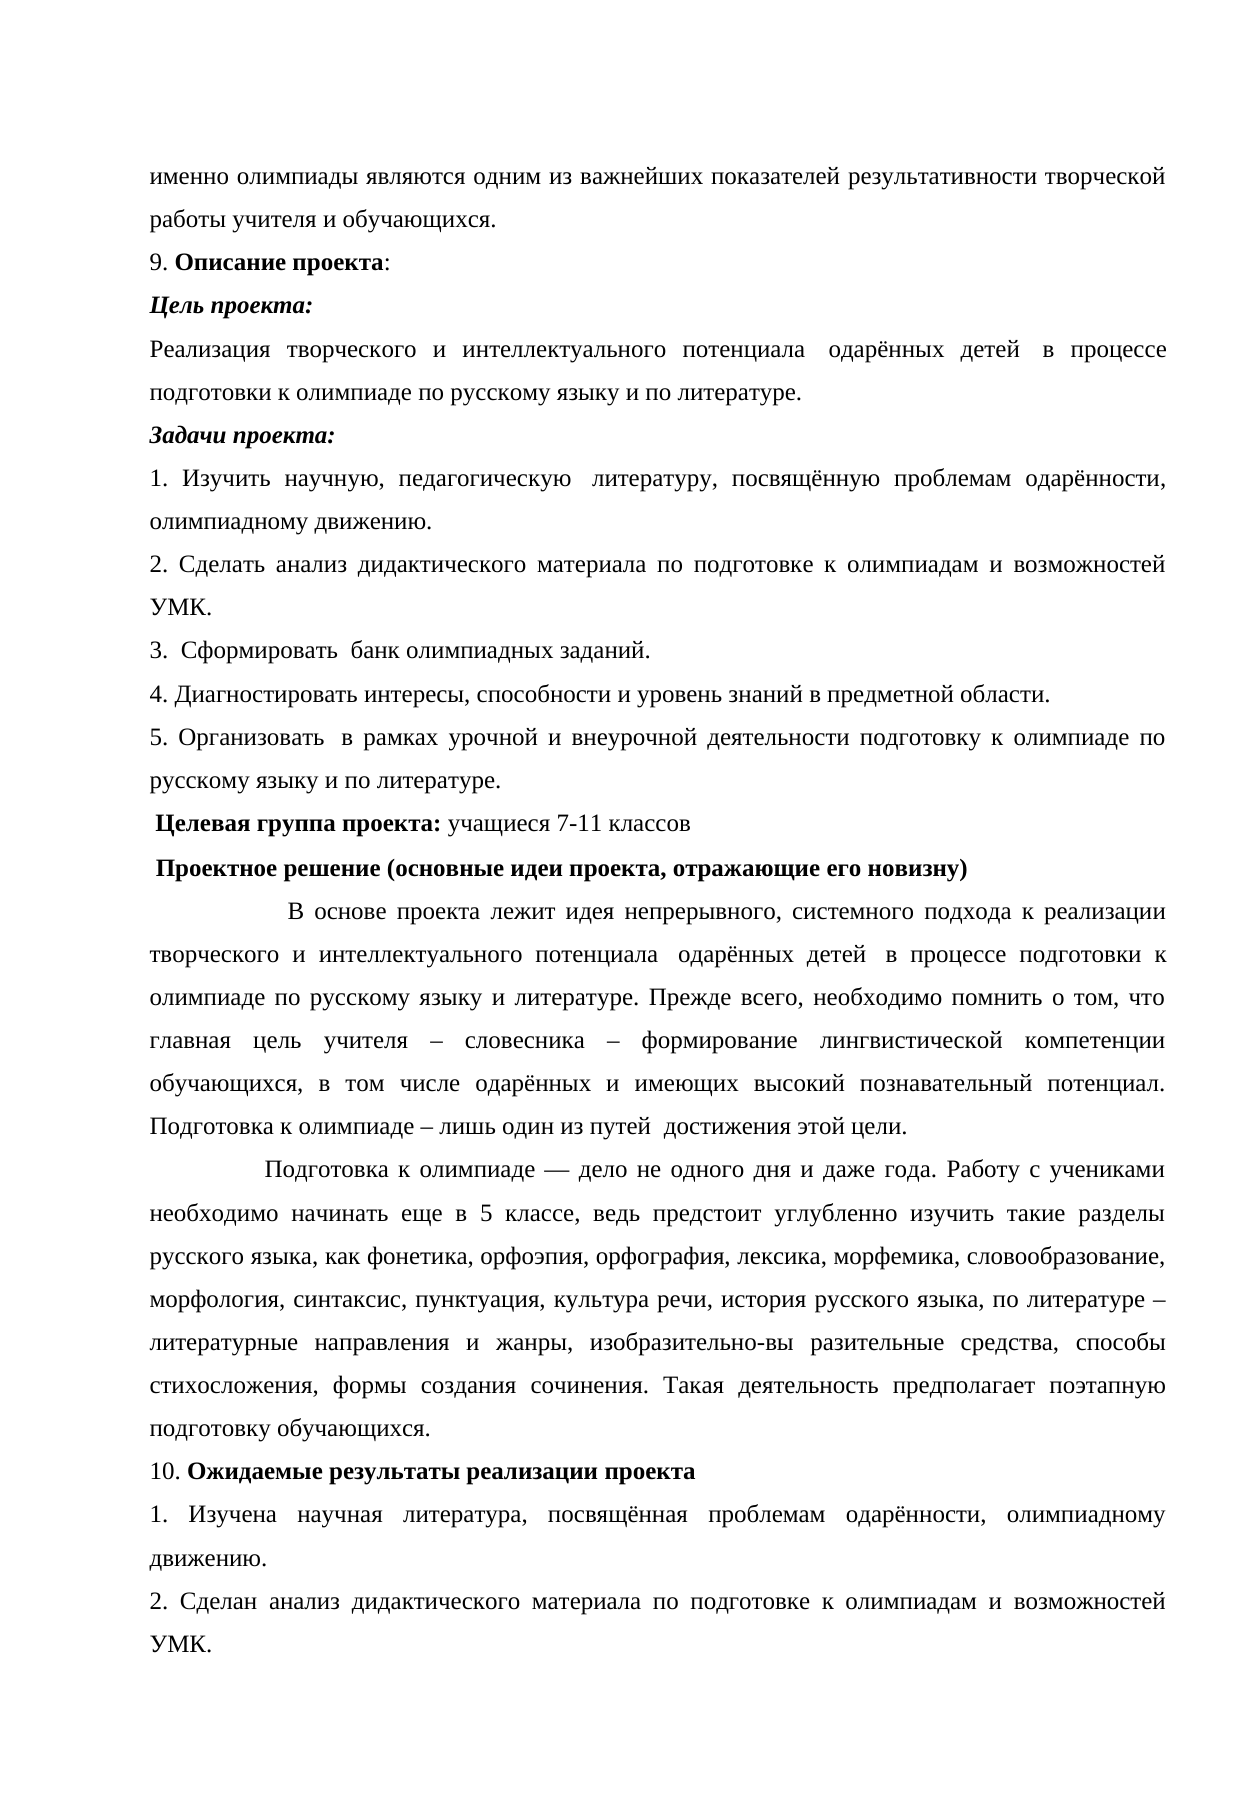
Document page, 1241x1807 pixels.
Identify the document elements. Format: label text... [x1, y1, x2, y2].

text 1. Изучить научную, педагогическую литературу, посвящённую проблемам одарённости, олимпиадному движению. [149, 463, 1167, 535]
text Реализация творческого и интеллектуального потенциала одарённых детей в процессе подготовки к олимпиаде по русскому языку и по литературе. [149, 334, 1167, 406]
text 2. Сделать анализ дидактического материала по подготовке к олимпиадам и возможностей УМК. [149, 549, 1167, 621]
text 1. Изучена научная литература, посвящённая проблемам одарённости, олимпиадному движению. [149, 1499, 1167, 1571]
text Цель проекта: [149, 291, 1167, 319]
text Целевая группа проекта: учащиеся 7-11 классов [149, 808, 1167, 838]
text Подготовка к олимпиаде — дело не одного дня и даже года. Работу с учениками необходимо начинать еще в 5 классе, ведь предстоит углубленно изучить такие разделы русского языка, как фонетика, орфоэпия, орфография, лексика, морфемика, словообразование, морфология, синтаксис, пунктуация, культура речи, история русского языка, по литературе – литературные направления и жанры, изобразительно-вы разительные средства, способы стихосложения, формы создания сочинения. Такая деятельность предполагает поэтапную подготовку обучающихся. [149, 1154, 1167, 1442]
text 5. Организовать в рамках урочной и внеурочной деятельности подготовку к олимпиаде по русскому языку и по литературе. [149, 722, 1167, 794]
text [149, 161, 1167, 233]
text Задачи проекта: [149, 420, 1167, 449]
text Проектное решение (основные идеи проекта, отражающие его новизну) [149, 853, 1167, 881]
text В основе проекта лежит идея непрерывного, системного подхода к реализации творческого и интеллектуального потенциала одарённых детей в процессе подготовки к олимпиаде по русскому языку и литературе. Прежде всего, необходимо помнить о том, что главная цель учителя – словесника – формирование лингвистической компетенции обучающихся, в том числе одарённых и имеющих высокий познавательный потенциал. Подготовка к олимпиаде – лишь один из путей достижения этой цели. [149, 896, 1167, 1140]
text 9. Описание проекта: [149, 247, 1167, 276]
text 10. Ожидаемые результаты реализации проекта [149, 1456, 1167, 1485]
text 4. Диагностировать интересы, способности и уровень знаний в предметной области. [149, 679, 1167, 707]
text 2. Сделан анализ дидактического материала по подготовке к олимпиадам и возможностей УМК. [149, 1586, 1167, 1658]
text 3. Сформировать банк олимпиадных заданий. [149, 636, 1167, 664]
